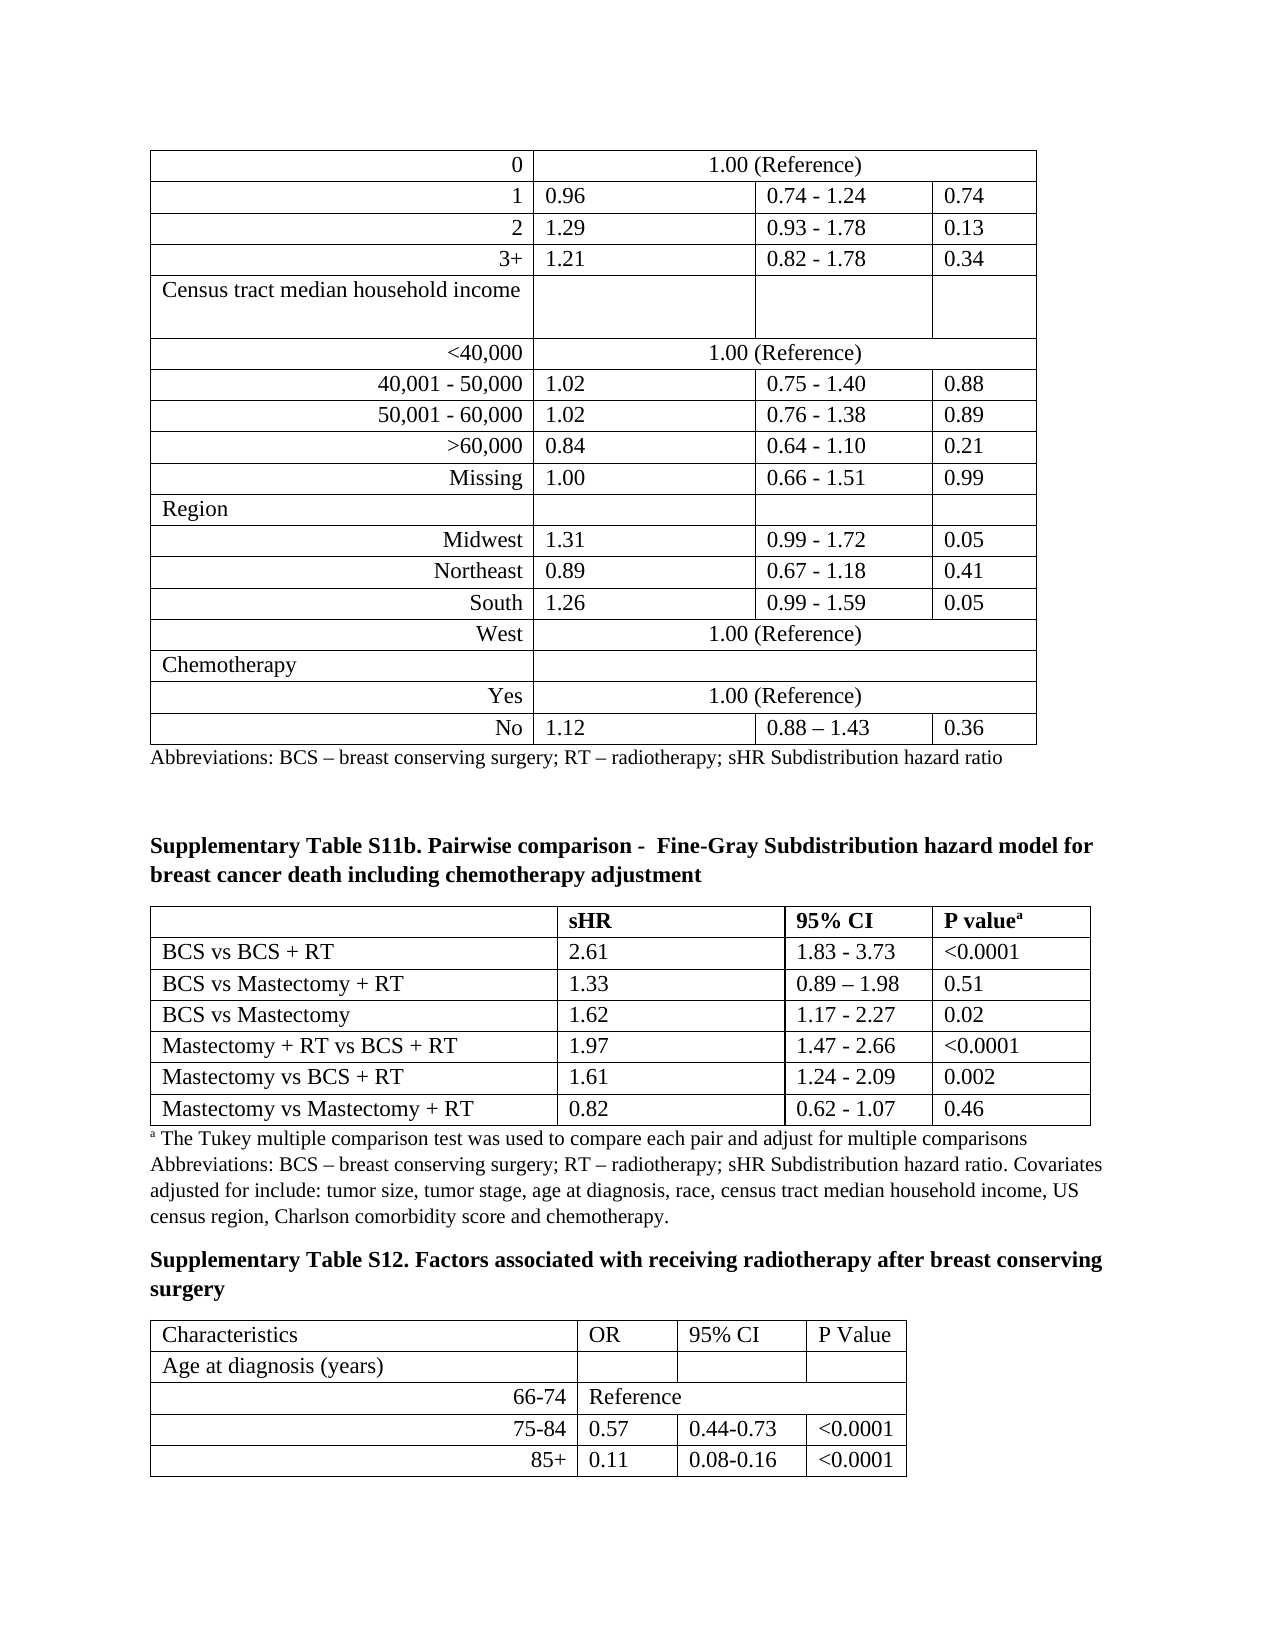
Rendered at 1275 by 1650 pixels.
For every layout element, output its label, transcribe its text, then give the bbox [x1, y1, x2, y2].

table_cell 1.21 [534, 245, 755, 275]
table_cell 85+ [151, 1446, 577, 1476]
table_header 95% CI [786, 907, 932, 937]
table_cell 0.02 [933, 1001, 1090, 1031]
table_cell 0.36 [933, 714, 1036, 744]
table_cell 1.24 - 2.09 [786, 1063, 932, 1093]
table_cell 66-74 [151, 1383, 577, 1413]
table_cell Mastectomy vs BCS + RT [151, 1063, 557, 1093]
table_cell 1.00 (Reference) [534, 620, 1036, 650]
table_cell 0.21 [933, 432, 1036, 462]
table_cell Northeast [151, 557, 533, 587]
table_cell >60,000 [151, 432, 533, 462]
table_cell BCS vs Mastectomy [151, 1001, 557, 1031]
table_cell 1.12 [534, 714, 755, 744]
table_cell 1.17 - 2.27 [786, 1001, 932, 1031]
table_cell 50,001 - 60,000 [151, 401, 533, 431]
table_cell 1.62 [558, 1001, 784, 1031]
table_cell <0.0001 [807, 1446, 906, 1476]
table_cell [756, 276, 932, 337]
table_cell Census tract median household income [151, 276, 533, 337]
table_cell [678, 1352, 806, 1382]
table_cell 0.82 - 1.78 [756, 245, 932, 275]
table_cell 0.88 – 1.43 [756, 714, 932, 744]
table_cell 1.29 [534, 214, 755, 244]
table_header Characteristics [151, 1321, 577, 1351]
table_cell <40,000 [151, 339, 533, 369]
table_cell 1.83 - 3.73 [786, 938, 932, 968]
table_cell 1.00 [534, 464, 755, 494]
table_cell Mastectomy vs Mastectomy + RT [151, 1095, 557, 1125]
table_cell 0.93 - 1.78 [756, 214, 932, 244]
table_cell 0.67 - 1.18 [756, 557, 932, 587]
table_cell 0.57 [578, 1415, 677, 1445]
table_cell Chemotherapy [151, 651, 533, 681]
table_cell [534, 276, 755, 337]
table_cell 0.41 [933, 557, 1036, 587]
table_cell 0.99 - 1.59 [756, 589, 932, 619]
table_cell 0.46 [933, 1095, 1090, 1125]
table_cell 40,001 - 50,000 [151, 370, 533, 400]
table_cell 0.11 [578, 1446, 677, 1476]
table_cell 0.34 [933, 245, 1036, 275]
table_cell 0.08-0.16 [678, 1446, 806, 1476]
table_cell 0.84 [534, 432, 755, 462]
table_cell 1.02 [534, 401, 755, 431]
table_cell Reference [578, 1383, 906, 1413]
table_cell 3+ [151, 245, 533, 275]
text a The Tukey multiple comparison test was used to compare each pair and adjust for multiple comparisons Abbreviations: BCS – breast conserving surgery; RT – radiotherapy; sHR Subdistribution hazard ratio. Covariates adjusted for include: tumor size, tumor stage, age at diagnosis, race, census tract median household income, US census region, Charlson comorbidity score and chemotherapy. [150, 1126, 1125, 1228]
table_cell 0.62 - 1.07 [786, 1095, 932, 1125]
table_cell [534, 651, 1036, 681]
table_cell 0.05 [933, 526, 1036, 556]
text Supplementary Table S12. Factors associated with receiving radiotherapy after breast conserving surgery [150, 1246, 1125, 1301]
table_cell 0.89 – 1.98 [786, 970, 932, 1000]
table_cell 0.44-0.73 [678, 1415, 806, 1445]
table_cell 0.82 [558, 1095, 784, 1125]
table_cell Missing [151, 464, 533, 494]
table_cell <0.0001 [933, 1032, 1090, 1062]
table_cell 0 [151, 151, 533, 181]
table_cell 1.26 [534, 589, 755, 619]
table_cell 1.61 [558, 1063, 784, 1093]
table_cell 0.89 [933, 401, 1036, 431]
table_cell 0.74 [933, 182, 1036, 212]
table_cell 0.96 [534, 182, 755, 212]
table_cell 0.64 - 1.10 [756, 432, 932, 462]
table_header [151, 907, 557, 937]
table_cell [578, 1352, 677, 1382]
table_cell South [151, 589, 533, 619]
table_cell Midwest [151, 526, 533, 556]
table_cell Yes [151, 682, 533, 712]
table_cell Mastectomy + RT vs BCS + RT [151, 1032, 557, 1062]
table_cell 0.51 [933, 970, 1090, 1000]
table_cell 1.00 (Reference) [534, 682, 1036, 712]
table_header sHR [558, 907, 784, 937]
table_cell [534, 495, 755, 525]
table_cell 0.99 [933, 464, 1036, 494]
table_cell 1.31 [534, 526, 755, 556]
table_cell 0.002 [933, 1063, 1090, 1093]
table_cell [933, 276, 1036, 337]
table_cell 0.89 [534, 557, 755, 587]
table_cell 0.74 - 1.24 [756, 182, 932, 212]
table_cell 1.00 (Reference) [534, 151, 1036, 181]
text Supplementary Table S11b. Pairwise comparison - Fine-Gray Subdistribution hazard model for breast cancer death including chemotherapy adjustment [150, 832, 1125, 887]
table_cell <0.0001 [807, 1415, 906, 1445]
table_cell Region [151, 495, 533, 525]
table_cell BCS vs Mastectomy + RT [151, 970, 557, 1000]
table_cell [756, 495, 932, 525]
table_cell 1.97 [558, 1032, 784, 1062]
table_cell 1 [151, 182, 533, 212]
table_cell 1.00 (Reference) [534, 339, 1036, 369]
table_cell 2.61 [558, 938, 784, 968]
table_header OR [578, 1321, 677, 1351]
table_cell 75-84 [151, 1415, 577, 1445]
table_cell 1.02 [534, 370, 755, 400]
table_cell 0.76 - 1.38 [756, 401, 932, 431]
table_header P Value [807, 1321, 906, 1351]
table_cell 2 [151, 214, 533, 244]
table_cell 1.33 [558, 970, 784, 1000]
table_cell [807, 1352, 906, 1382]
table_cell West [151, 620, 533, 650]
table_cell BCS vs BCS + RT [151, 938, 557, 968]
table_cell [933, 495, 1036, 525]
table_cell No [151, 714, 533, 744]
table_cell Age at diagnosis (years) [151, 1352, 577, 1382]
table_cell 0.99 - 1.72 [756, 526, 932, 556]
text Abbreviations: BCS – breast conserving surgery; RT – radiotherapy; sHR Subdistribution hazard ratio [150, 745, 1125, 769]
table_cell <0.0001 [933, 938, 1090, 968]
table_cell 0.66 - 1.51 [756, 464, 932, 494]
table_header 95% CI [678, 1321, 806, 1351]
table_header P valuea [933, 907, 1090, 937]
table_cell 1.47 - 2.66 [786, 1032, 932, 1062]
table_cell 0.13 [933, 214, 1036, 244]
table_cell 0.75 - 1.40 [756, 370, 932, 400]
table_cell 0.05 [933, 589, 1036, 619]
table_cell 0.88 [933, 370, 1036, 400]
